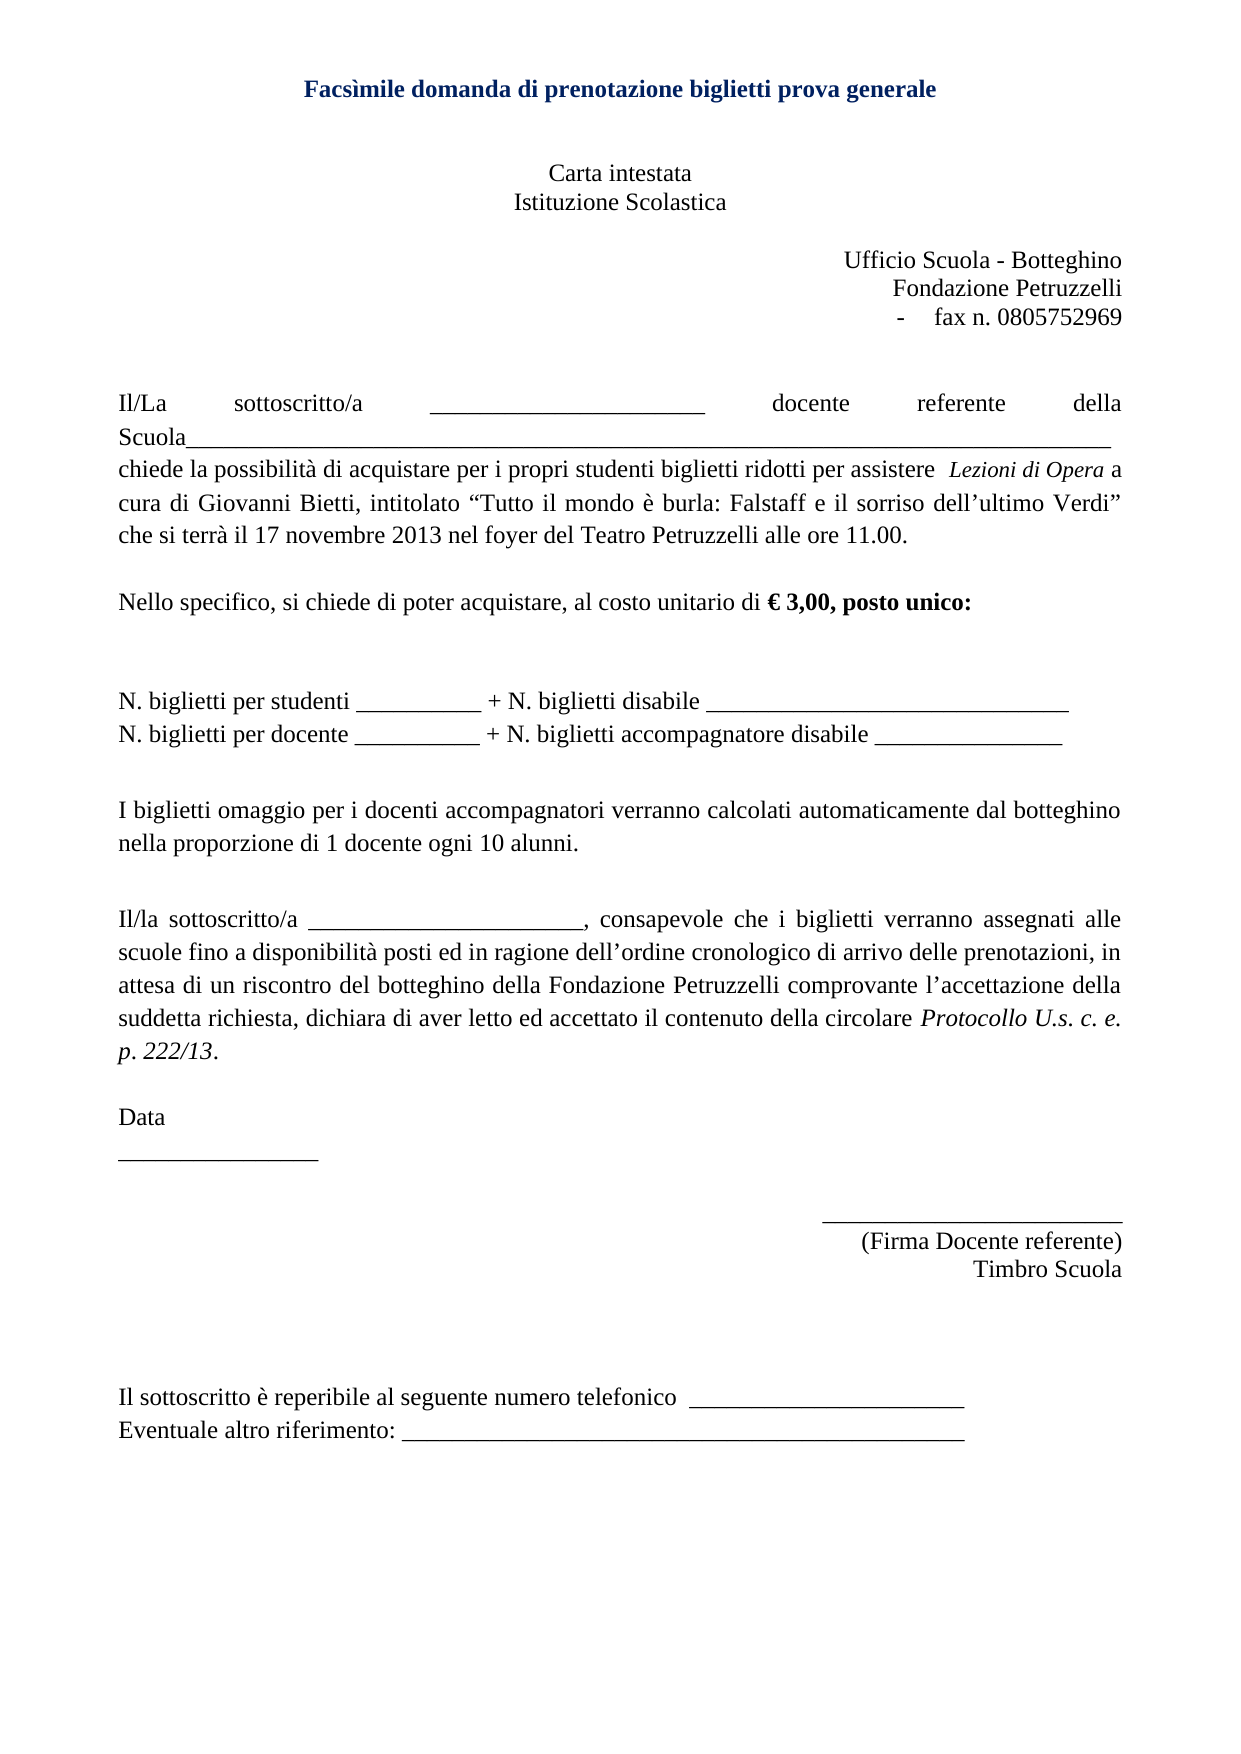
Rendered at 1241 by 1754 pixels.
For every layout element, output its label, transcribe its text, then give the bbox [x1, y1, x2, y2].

text N. biglietti per docente __________ + N. biglietti accompagnatore disabile _______________ [118, 719, 1122, 747]
text Nello specifico, si chiede di poter acquistare, al costo unitario di € 3,00, posto unico: [118, 587, 1122, 615]
text Il/La sottoscritto/a ______________________ docente referente della Scuola__________________________________________________________________________ [118, 388, 1122, 450]
text I biglietti omaggio per i docenti accompagnatori verranno calcolati automaticamente dal botteghino nella proporzione di 1 docente ogni 10 alunni. [118, 795, 1122, 857]
text ________________________ [118, 1197, 1122, 1226]
list fax n. 0805752969 [156, 302, 1122, 331]
text Ufficio Scuola - Botteghino [782, 245, 1122, 273]
text Carta intestata [118, 158, 1122, 187]
text Istituzione Scolastica [118, 187, 1122, 216]
text Data [118, 1102, 1122, 1131]
text ________________ [118, 1135, 1122, 1164]
text Il/la sottoscritto/a ______________________, consapevole che i biglietti verranno assegnati alle scuole fino a disponibilità posti ed in ragione dell’ordine cronologico di arrivo delle prenotazioni, in attesa di un riscontro del botteghino della Fondazione Petruzzelli comprovante l’accettazione della suddetta richiesta, dichiara di aver letto ed accettato il contenuto della circolare Protocollo U.s. c. e. p. 222/13. [118, 904, 1122, 1065]
text N. biglietti per studenti __________ + N. biglietti disabile _____________________________ [118, 686, 1122, 714]
text Eventuale altro riferimento: _____________________________________________ [118, 1415, 1122, 1444]
text (Firma Docente referente) [118, 1226, 1122, 1254]
text Fondazione Petruzzelli [118, 273, 1122, 302]
text Timbro Scuola [118, 1254, 1122, 1283]
text chiede la possibilità di acquistare per i propri studenti biglietti ridotti per assistere Lezioni di Opera a cura di Giovanni Bietti, intitolato “Tutto il mondo è burla: Falstaff e il sorriso dell’ultimo Verdi” che si terrà il 17 novembre 2013 nel foyer del Teatro Petruzzelli alle ore 11.00. [118, 454, 1122, 549]
text Il sottoscritto è reperibile al seguente numero telefonico ______________________ [118, 1382, 1122, 1411]
